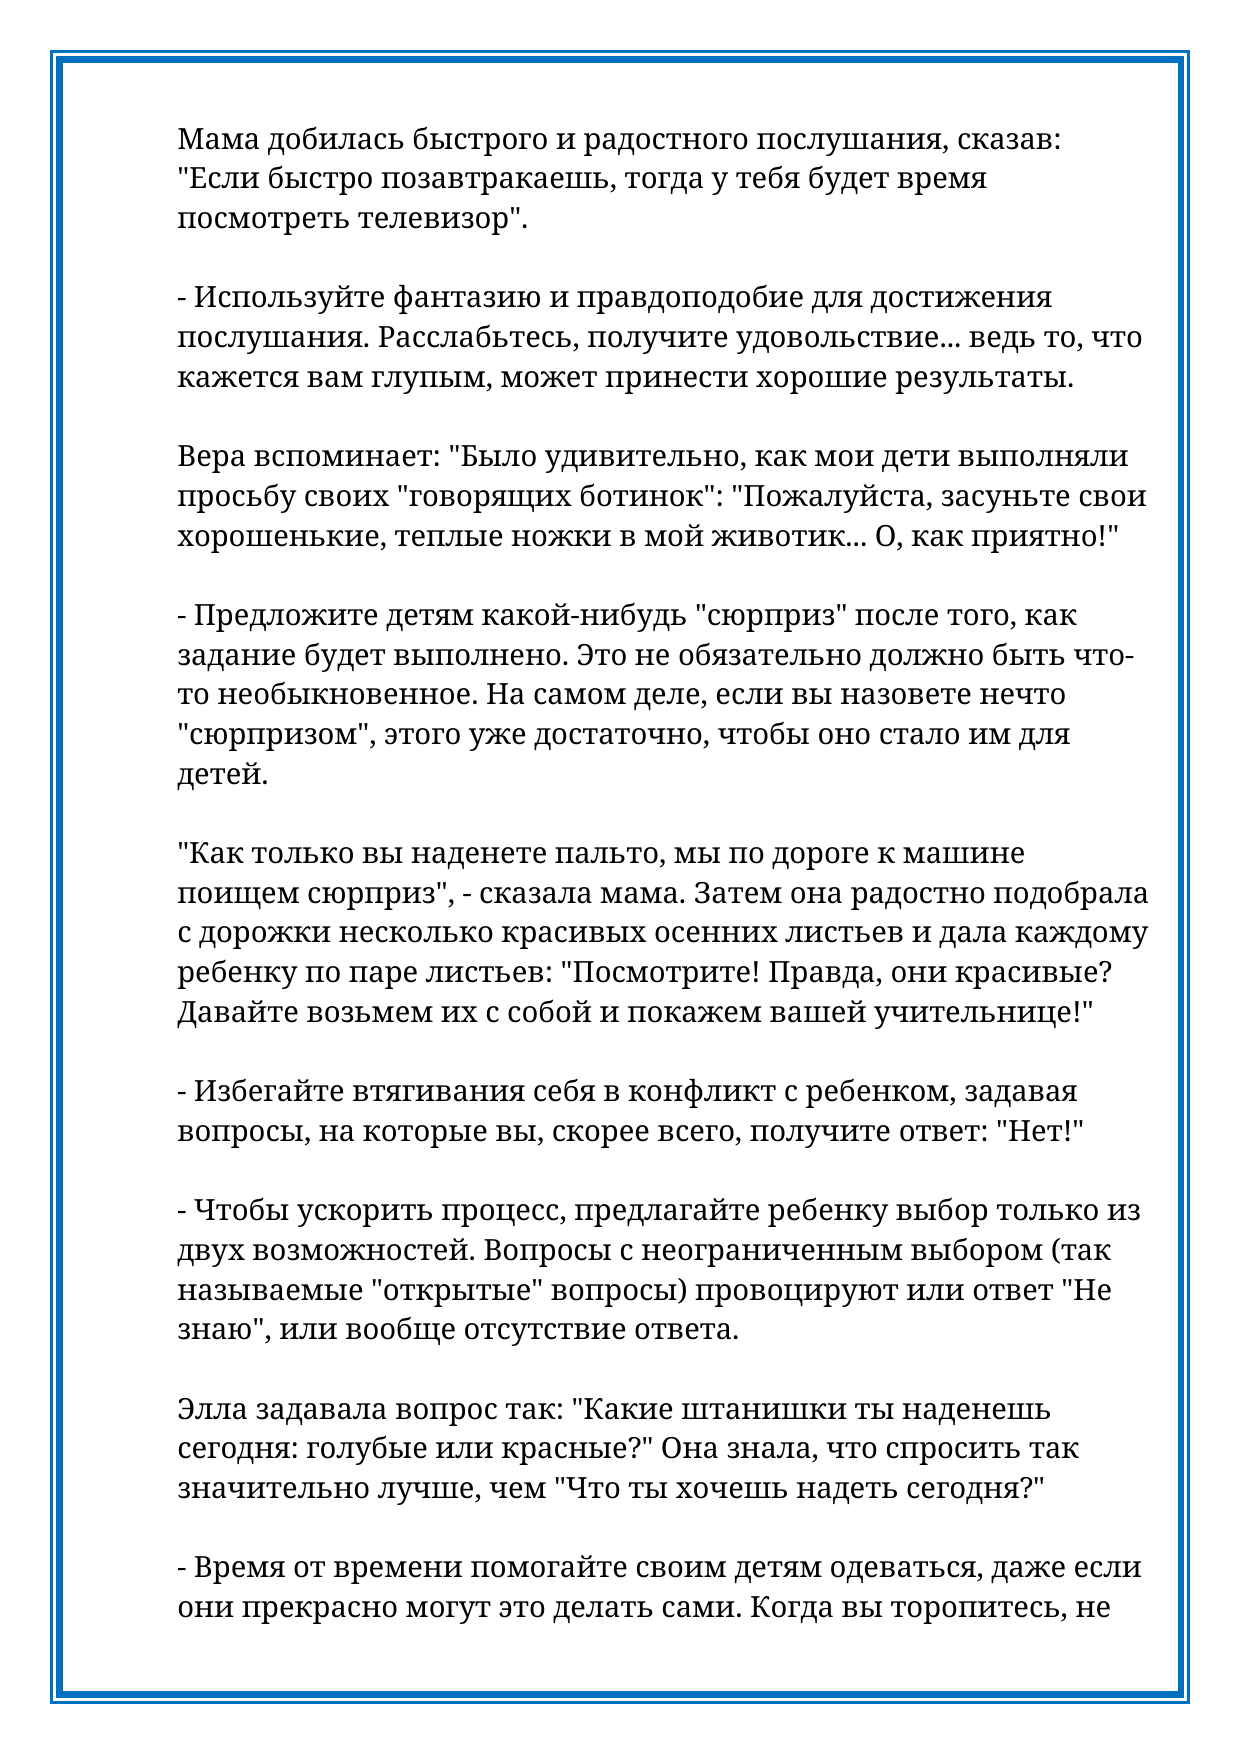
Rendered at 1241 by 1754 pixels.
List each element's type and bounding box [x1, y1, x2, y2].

text [177, 118, 1152, 1626]
